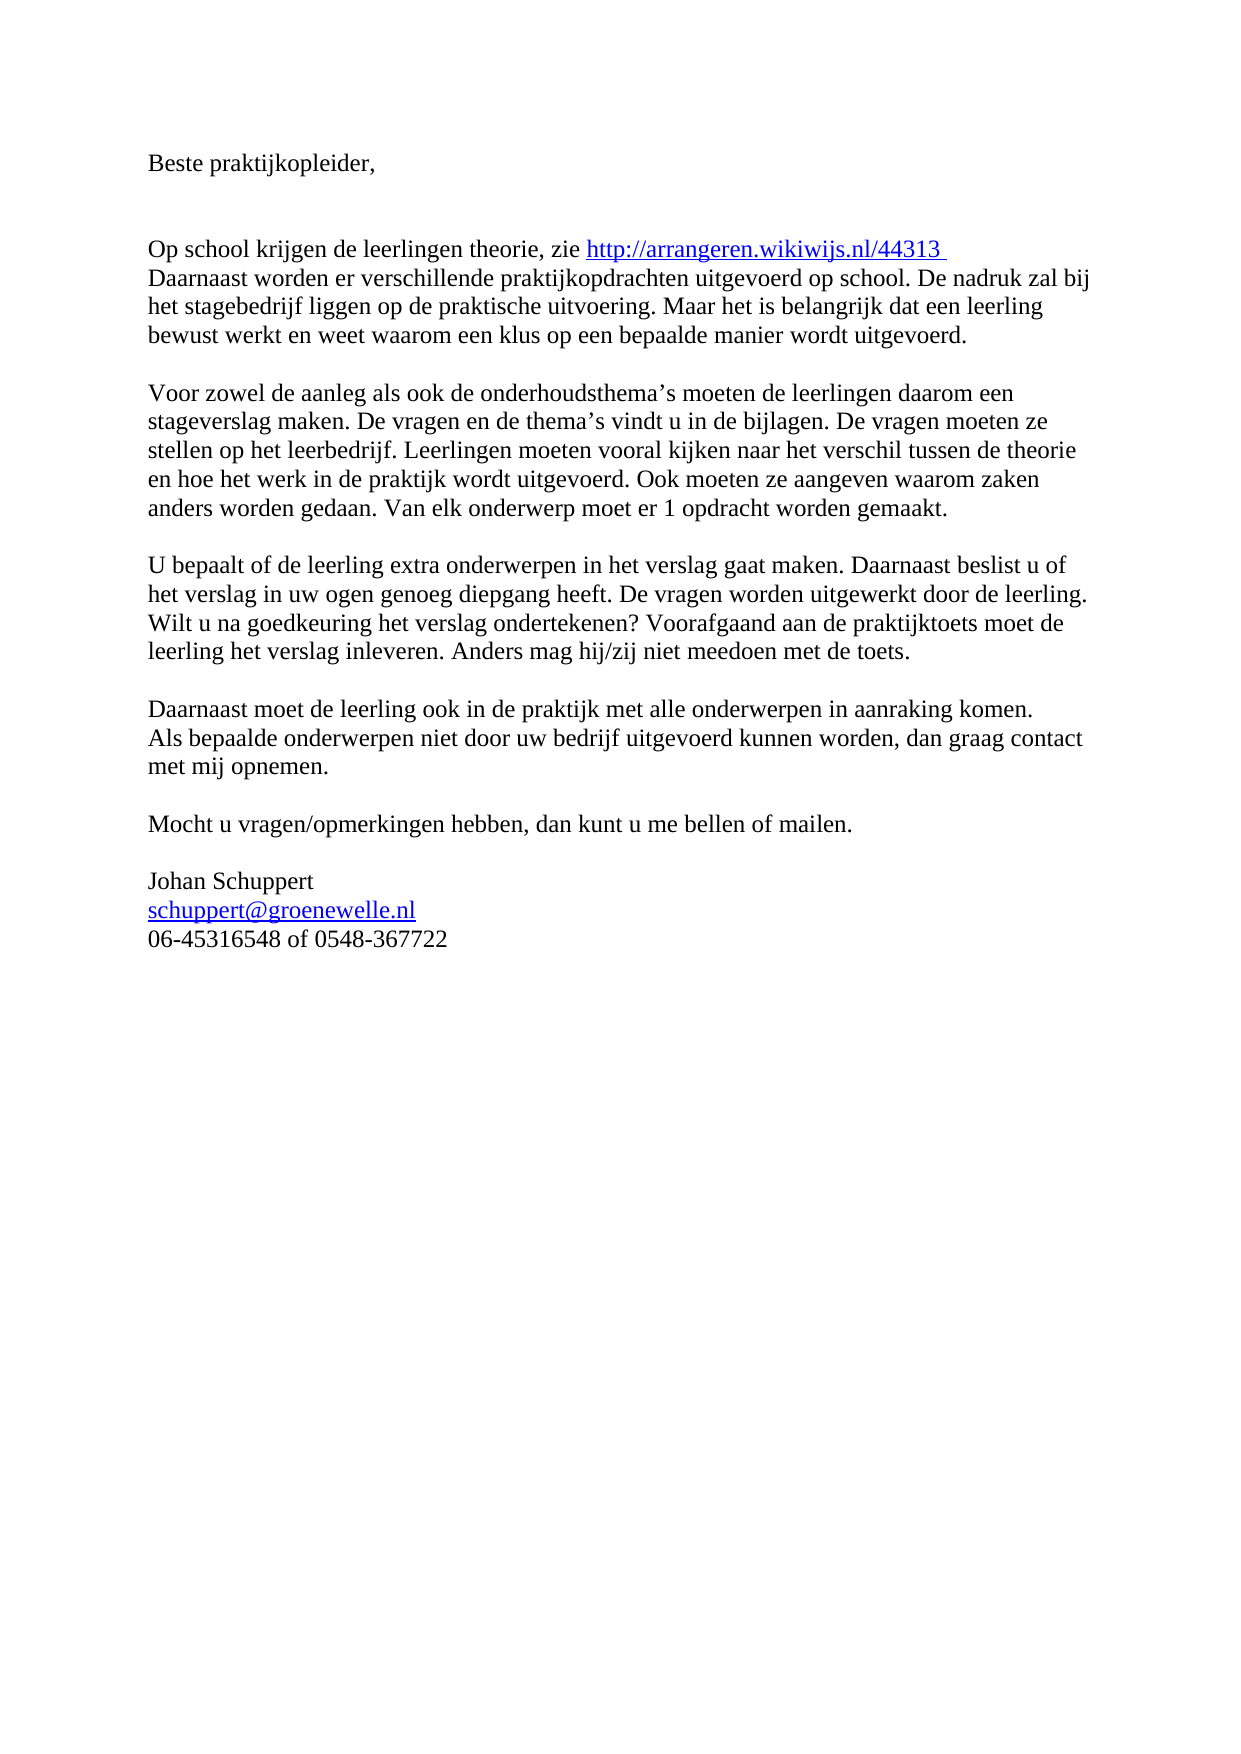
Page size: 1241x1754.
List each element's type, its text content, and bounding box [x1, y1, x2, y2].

text Daarnaast moet de leerling ook in de praktijk met alle onderwerpen in aanraking komen. [148, 694, 1093, 723]
text schuppert@groenewelle.nl [148, 895, 1093, 924]
text U bepaalt of de leerling extra onderwerpen in het verslag gaat maken. Daarnaast beslist u of het verslag in uw ogen genoeg diepgang heeft. De vragen worden uitgewerkt door de leerling. Wilt u na goedkeuring het verslag ondertekenen? Voorafgaand aan de praktijktoets moet de leerling het verslag inleveren. Anders mag hij/zij niet meedoen met de toets. [148, 550, 1093, 665]
text Beste praktijkopleider, [148, 148, 1093, 176]
text Daarnaast worden er verschillende praktijkopdrachten uitgevoerd op school. De nadruk zal bij het stagebedrijf liggen op de praktische uitvoering. Maar het is belangrijk dat een leerling bewust werkt en weet waarom een klus op een bepaalde manier wordt uitgevoerd. [148, 263, 1093, 349]
text Mocht u vragen/opmerkingen hebben, dan kunt u me bellen of mailen. [148, 809, 1093, 838]
text Johan Schuppert [148, 866, 1093, 895]
text Als bepaalde onderwerpen niet door uw bedrijf uitgevoerd kunnen worden, dan graag contact met mij opnemen. [148, 723, 1093, 780]
text 06-45316548 of 0548-367722 [148, 924, 1093, 953]
text Op school krijgen de leerlingen theorie, zie http://arrangeren.wikiwijs.nl/44313 [148, 234, 1093, 263]
text Voor zowel de aanleg als ook de onderhoudsthema’s moeten de leerlingen daarom een stageverslag maken. De vragen en de thema’s vindt u in de bijlagen. De vragen moeten ze stellen op het leerbedrijf. Leerlingen moeten vooral kijken naar het verschil tussen de theorie en hoe het werk in de praktijk wordt uitgevoerd. Ook moeten ze aangeven waarom zaken anders worden gedaan. Van elk onderwerp moet er 1 opdracht worden gemaakt. [148, 378, 1093, 521]
